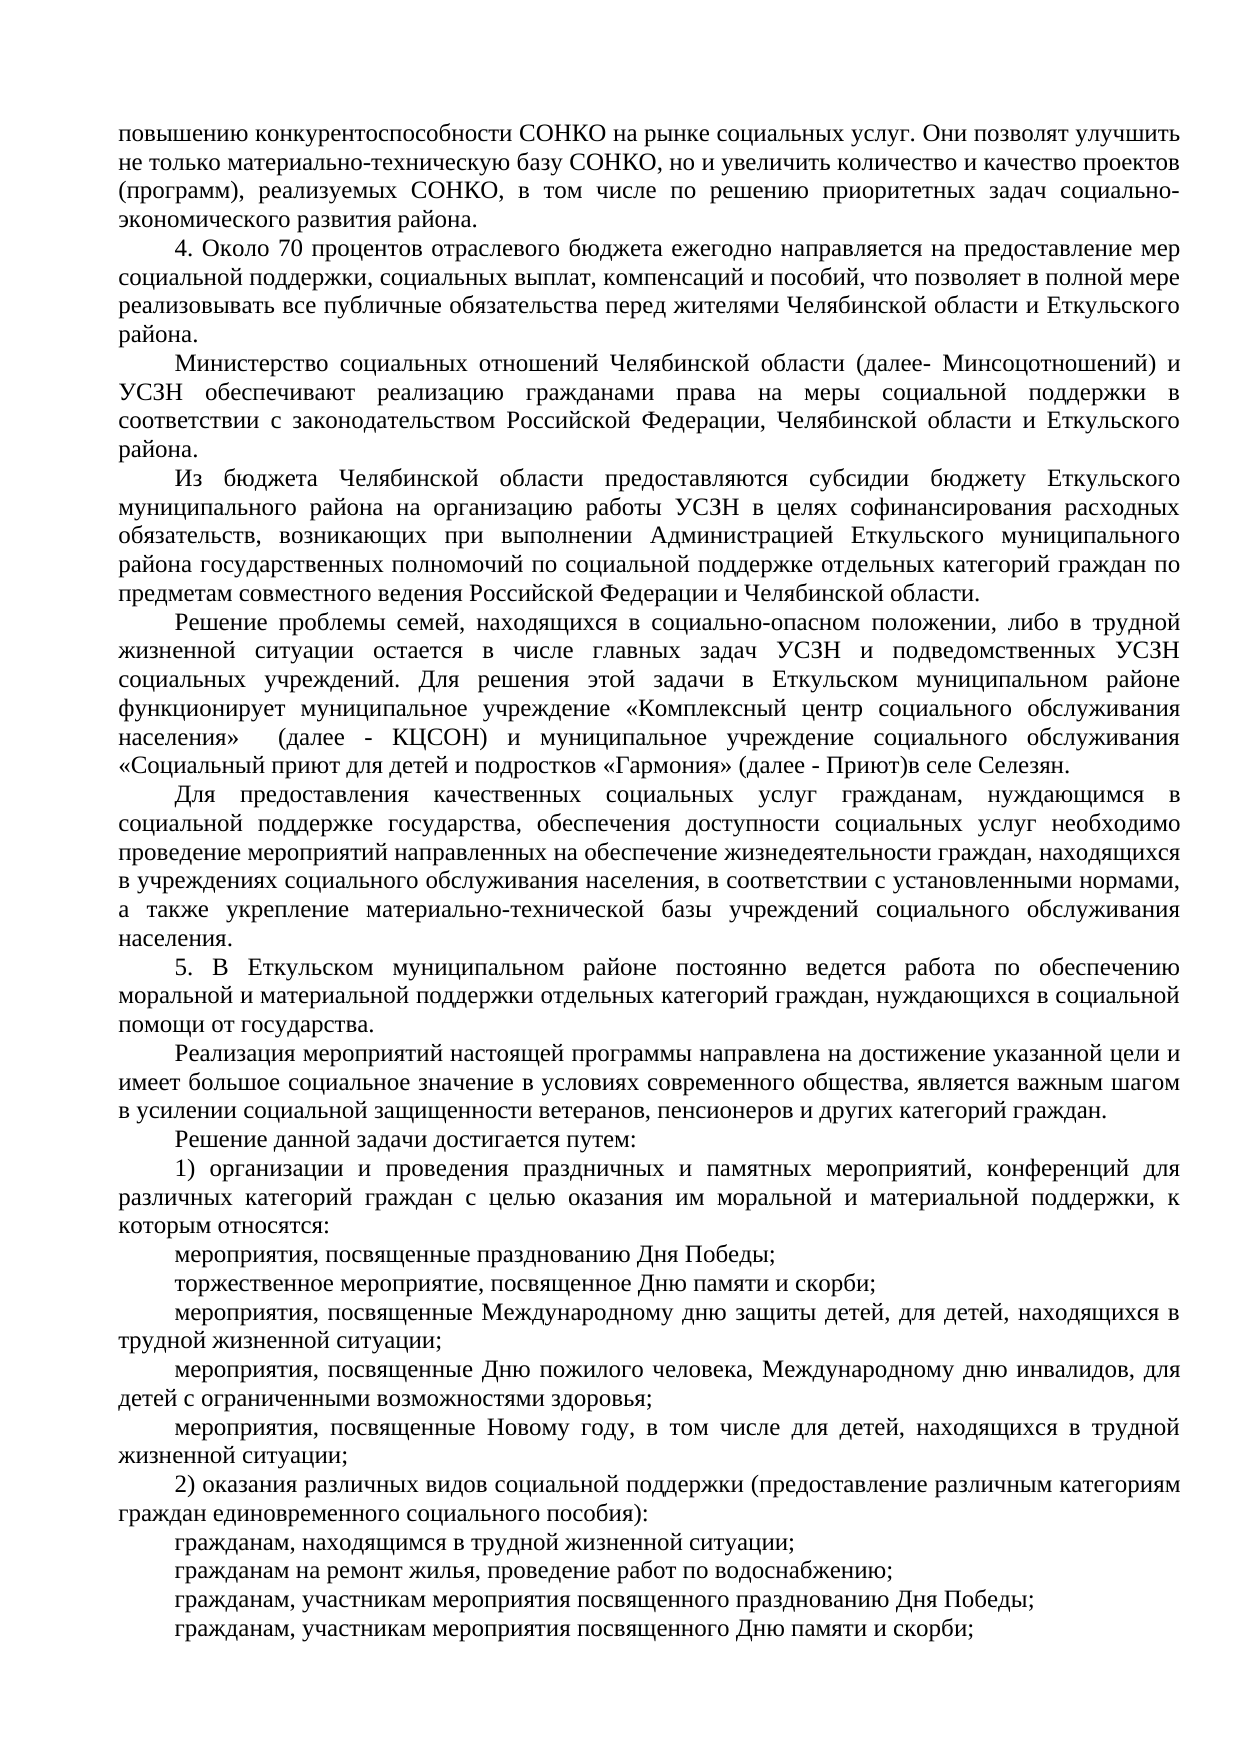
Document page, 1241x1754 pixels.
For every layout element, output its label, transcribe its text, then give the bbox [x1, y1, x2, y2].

text Для предоставления качественных социальных услуг гражданам, нуждающимся в социальной поддержке государства, обеспечения доступности социальных услуг необходимо проведение мероприятий направленных на обеспечение жизнедеятельности граждан, находящихся в учреждениях социального обслуживания населения, в соответствии с установленными нормами, а также укрепление материально-технической базы учреждений социального обслуживания населения. [118, 779, 1181, 952]
text Решение проблемы семей, находящихся в социально-опасном положении, либо в трудной жизненной ситуации остается в числе главных задач УСЗН и подведомственных УСЗН социальных учреждений. Для решения этой задачи в Еткульском муниципальном районе функционирует муниципальное учреждение «Комплексный центр социального обслуживания населения» (далее - КЦСОН) и муниципальное учреждение социального обслуживания «Социальный приют для детей и подростков «Гармония» (далее - Приют)в селе Селезян. [118, 607, 1181, 779]
text 5. В Еткульском муниципальном районе постоянно ведется работа по обеспечению моральной и материальной поддержки отдельных категорий граждан, нуждающихся в социальной помощи от государства. [118, 952, 1181, 1038]
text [118, 118, 1181, 233]
text мероприятия, посвященные Международному дню защиты детей, для детей, находящихся в трудной жизненной ситуации; [118, 1297, 1181, 1354]
text Реализация мероприятий настоящей программы направлена на достижение указанной цели и имеет большое социальное значение в условиях современного общества, является важным шагом в усилении социальной защищенности ветеранов, пенсионеров и других категорий граждан. [118, 1038, 1181, 1124]
text мероприятия, посвященные Новому году, в том числе для детей, находящихся в трудной жизненной ситуации; [118, 1412, 1181, 1469]
text гражданам, находящимся в трудной жизненной ситуации; [118, 1527, 1181, 1556]
text торжественное мероприятие, посвященное Дню памяти и скорби; [118, 1268, 1181, 1297]
text Из бюджета Челябинской области предоставляются субсидии бюджету Еткульского муниципального района на организацию работы УСЗН в целях софинансирования расходных обязательств, возникающих при выполнении Администрацией Еткульского муниципального района государственных полномочий по социальной поддержке отдельных категорий граждан по предметам совместного ведения Российской Федерации и Челябинской области. [118, 463, 1181, 607]
text 2) оказания различных видов социальной поддержки (предоставление различным категориям граждан единовременного социального пособия): [118, 1469, 1181, 1527]
text 1) организации и проведения праздничных и памятных мероприятий, конференций для различных категорий граждан с целью оказания им моральной и материальной поддержки, к которым относятся: [118, 1153, 1181, 1239]
text гражданам на ремонт жилья, проведение работ по водоснабжению; [118, 1556, 1181, 1584]
text Решение данной задачи достигается путем: [118, 1124, 1181, 1153]
text мероприятия, посвященные празднованию Дня Победы; [118, 1239, 1181, 1268]
text мероприятия, посвященные Дню пожилого человека, Международному дню инвалидов, для детей с ограниченными возможностями здоровья; [118, 1354, 1181, 1412]
text 4. Около 70 процентов отраслевого бюджета ежегодно направляется на предоставление мер социальной поддержки, социальных выплат, компенсаций и пособий, что позволяет в полной мере реализовывать все публичные обязательства перед жителями Челябинской области и Еткульского района. [118, 233, 1181, 348]
text гражданам, участникам мероприятия посвященного Дню памяти и скорби; [118, 1613, 1181, 1642]
text Министерство социальных отношений Челябинской области (далее- Минсоцотношений) и УСЗН обеспечивают реализацию гражданами права на меры социальной поддержки в соответствии с законодательством Российской Федерации, Челябинской области и Еткульского района. [118, 348, 1181, 463]
text гражданам, участникам мероприятия посвященного празднованию Дня Победы; [118, 1584, 1181, 1613]
